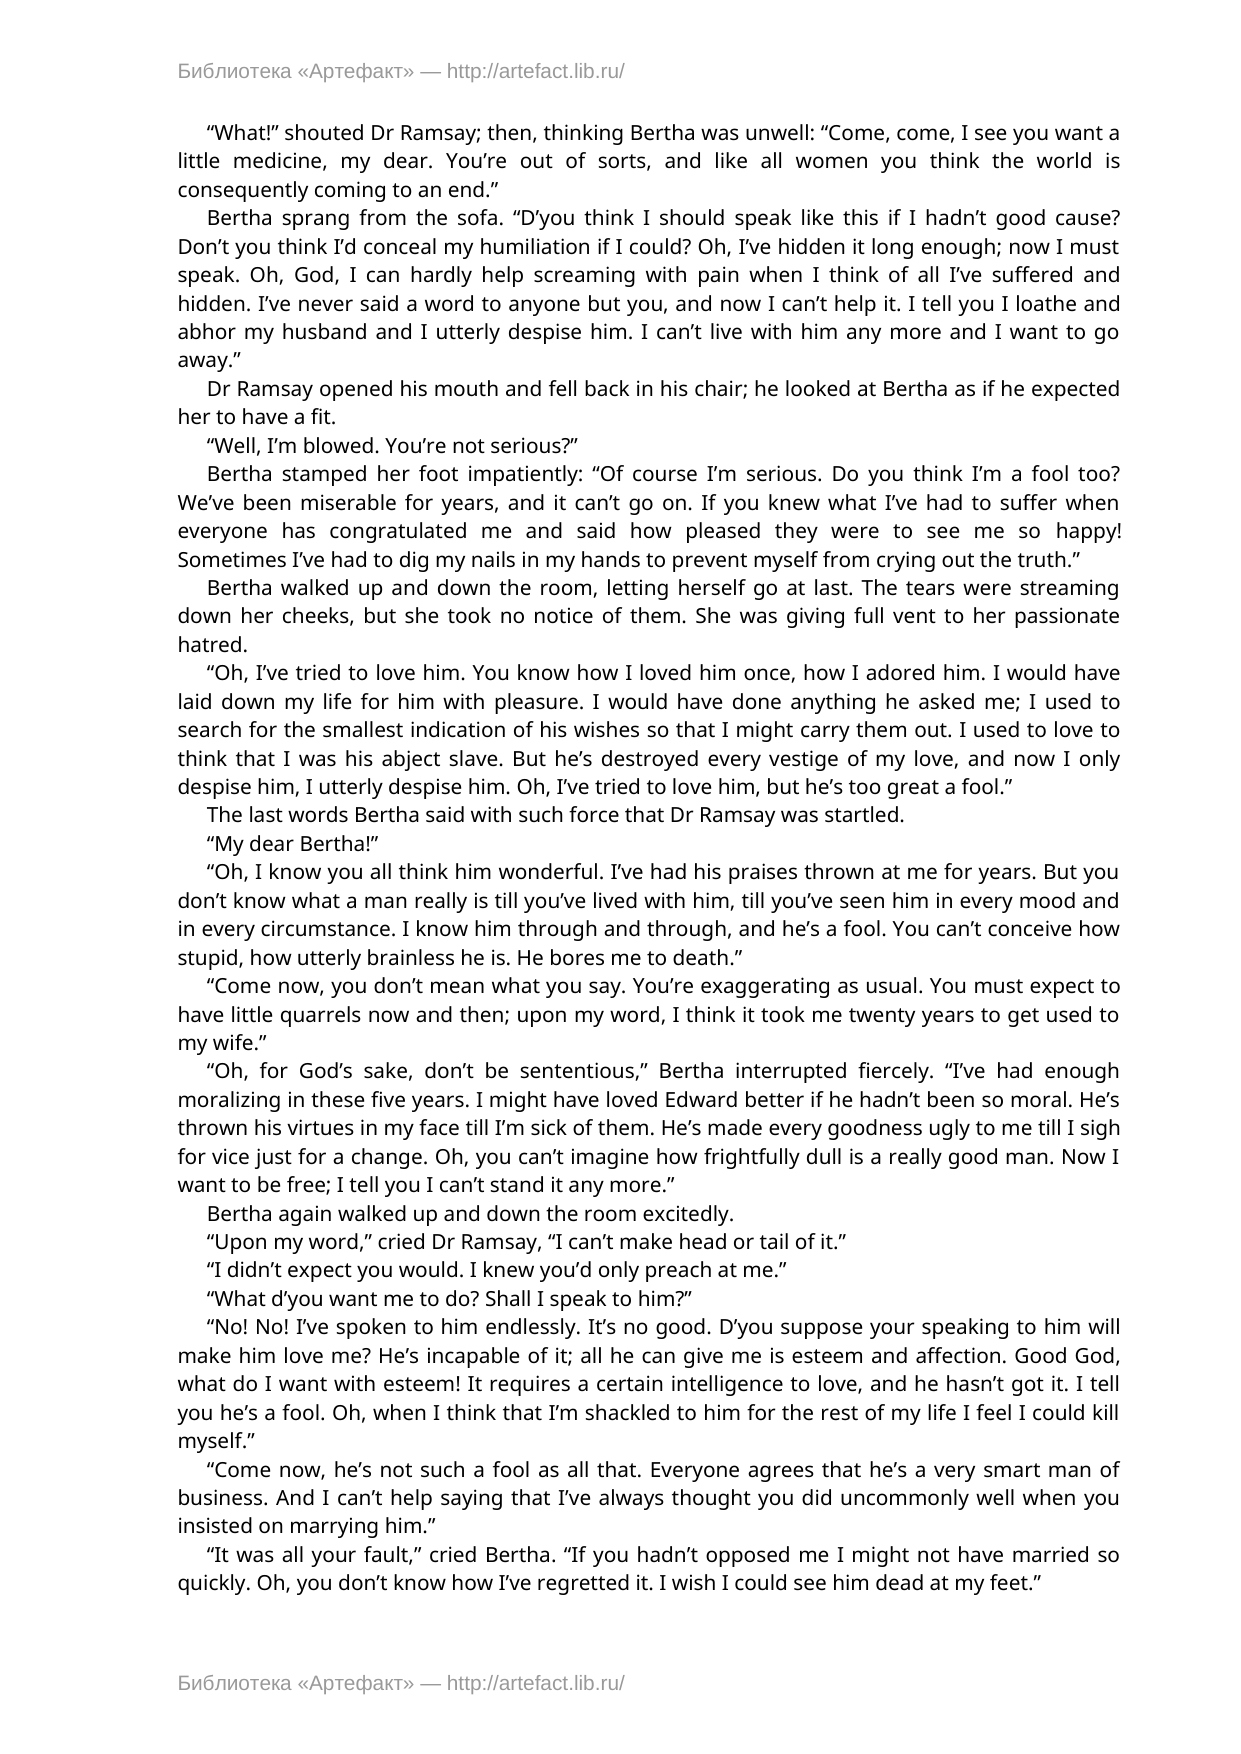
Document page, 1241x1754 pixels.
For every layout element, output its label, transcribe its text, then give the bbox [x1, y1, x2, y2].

text “Oh, I know you all think him wonderful. I’ve had his praises thrown at me for years. But you don’t know what a man really is till you’ve lived with him, till you’ve seen him in every mood and in every circumstance. I know him through and through, and he’s a fool. You can’t conceive how stupid, how utterly brainless he is. He bores me to death.” [177, 857, 1122, 971]
text “Oh, I’ve tried to love him. You know how I loved him once, how I adored him. I would have laid down my life for him with pleasure. I would have done anything he asked me; I used to search for the smallest indication of his wishes so that I might carry them out. I used to love to think that I was his abject slave. But he’s destroyed every vestige of my love, and now I only despise him, I utterly despise him. Oh, I’ve tried to love him, but he’s too great a fool.” [177, 658, 1122, 801]
text “What!” shouted Dr Ramsay; then, thinking Bertha was unwell: “Come, come, I see you want a little medicine, my dear. You’re out of sorts, and like all women you think the world is consequently coming to an end.” [177, 118, 1122, 203]
text Dr Ramsay opened his mouth and fell back in his chair; he looked at Bertha as if he expected her to have a fit. [177, 374, 1122, 431]
text “What d’you want me to do? Shall I speak to him?” [177, 1284, 1122, 1312]
text “I didn’t expect you would. I knew you’d only preach at me.” [177, 1256, 1122, 1284]
text Bertha again walked up and down the room excitedly. [177, 1199, 1122, 1227]
text “Well, I’m blowed. You’re not serious?” [177, 431, 1122, 459]
text “Come now, you don’t mean what you say. You’re exaggerating as usual. You must expect to have little quarrels now and then; upon my word, I think it took me twenty years to get used to my wife.” [177, 971, 1122, 1057]
text “Come now, he’s not such a fool as all that. Everyone agrees that he’s a very smart man of business. And I can’t help saying that I’ve always thought you did uncommonly well when you insisted on marrying him.” [177, 1455, 1122, 1540]
text “My dear Bertha!” [177, 829, 1122, 857]
text “Oh, for God’s sake, don’t be sententious,” Bertha interrupted fiercely. “I’ve had enough moralizing in these five years. I might have loved Edward better if he hadn’t been so moral. He’s thrown his virtues in my face till I’m sick of them. He’s made every goodness ugly to me till I sigh for vice just for a change. Oh, you can’t imagine how frightfully dull is a really good man. Now I want to be free; I tell you I can’t stand it any more.” [177, 1057, 1122, 1199]
text “It was all your fault,” cried Bertha. “If you hadn’t opposed me I might not have married so quickly. Oh, you don’t know how I’ve regretted it. I wish I could see him dead at my feet.” [177, 1540, 1122, 1597]
text “No! No! I’ve spoken to him endlessly. It’s no good. D’you suppose your speaking to him will make him love me? He’s incapable of it; all he can give me is esteem and affection. Good God, what do I want with esteem! It requires a certain intelligence to love, and he hasn’t got it. I tell you he’s a fool. Oh, when I think that I’m shackled to him for the rest of my life I feel I could kill myself.” [177, 1312, 1122, 1455]
text The last words Bertha said with such force that Dr Ramsay was startled. [177, 801, 1122, 829]
text Bertha stamped her foot impatiently: “Of course I’m serious. Do you think I’m a fool too? We’ve been miserable for years, and it can’t go on. If you knew what I’ve had to suffer when everyone has congratulated me and said how pleased they were to see me so happy! Sometimes I’ve had to dig my nails in my hands to prevent myself from crying out the truth.” [177, 459, 1122, 573]
text Bertha sprang from the sofa. “D’you think I should speak like this if I hadn’t good cause? Don’t you think I’d conceal my humiliation if I could? Oh, I’ve hidden it long enough; now I must speak. Oh, God, I can hardly help screaming with pain when I think of all I’ve suffered and hidden. I’ve never said a word to anyone but you, and now I can’t help it. I tell you I loathe and abhor my husband and I utterly despise him. I can’t live with him any more and I want to go away.” [177, 203, 1122, 374]
text Bertha walked up and down the room, letting herself go at last. The tears were streaming down her cheeks, but she took no notice of them. She was giving full vent to her passionate hatred. [177, 573, 1122, 658]
text “Upon my word,” cried Dr Ramsay, “I can’t make head or tail of it.” [177, 1227, 1122, 1256]
